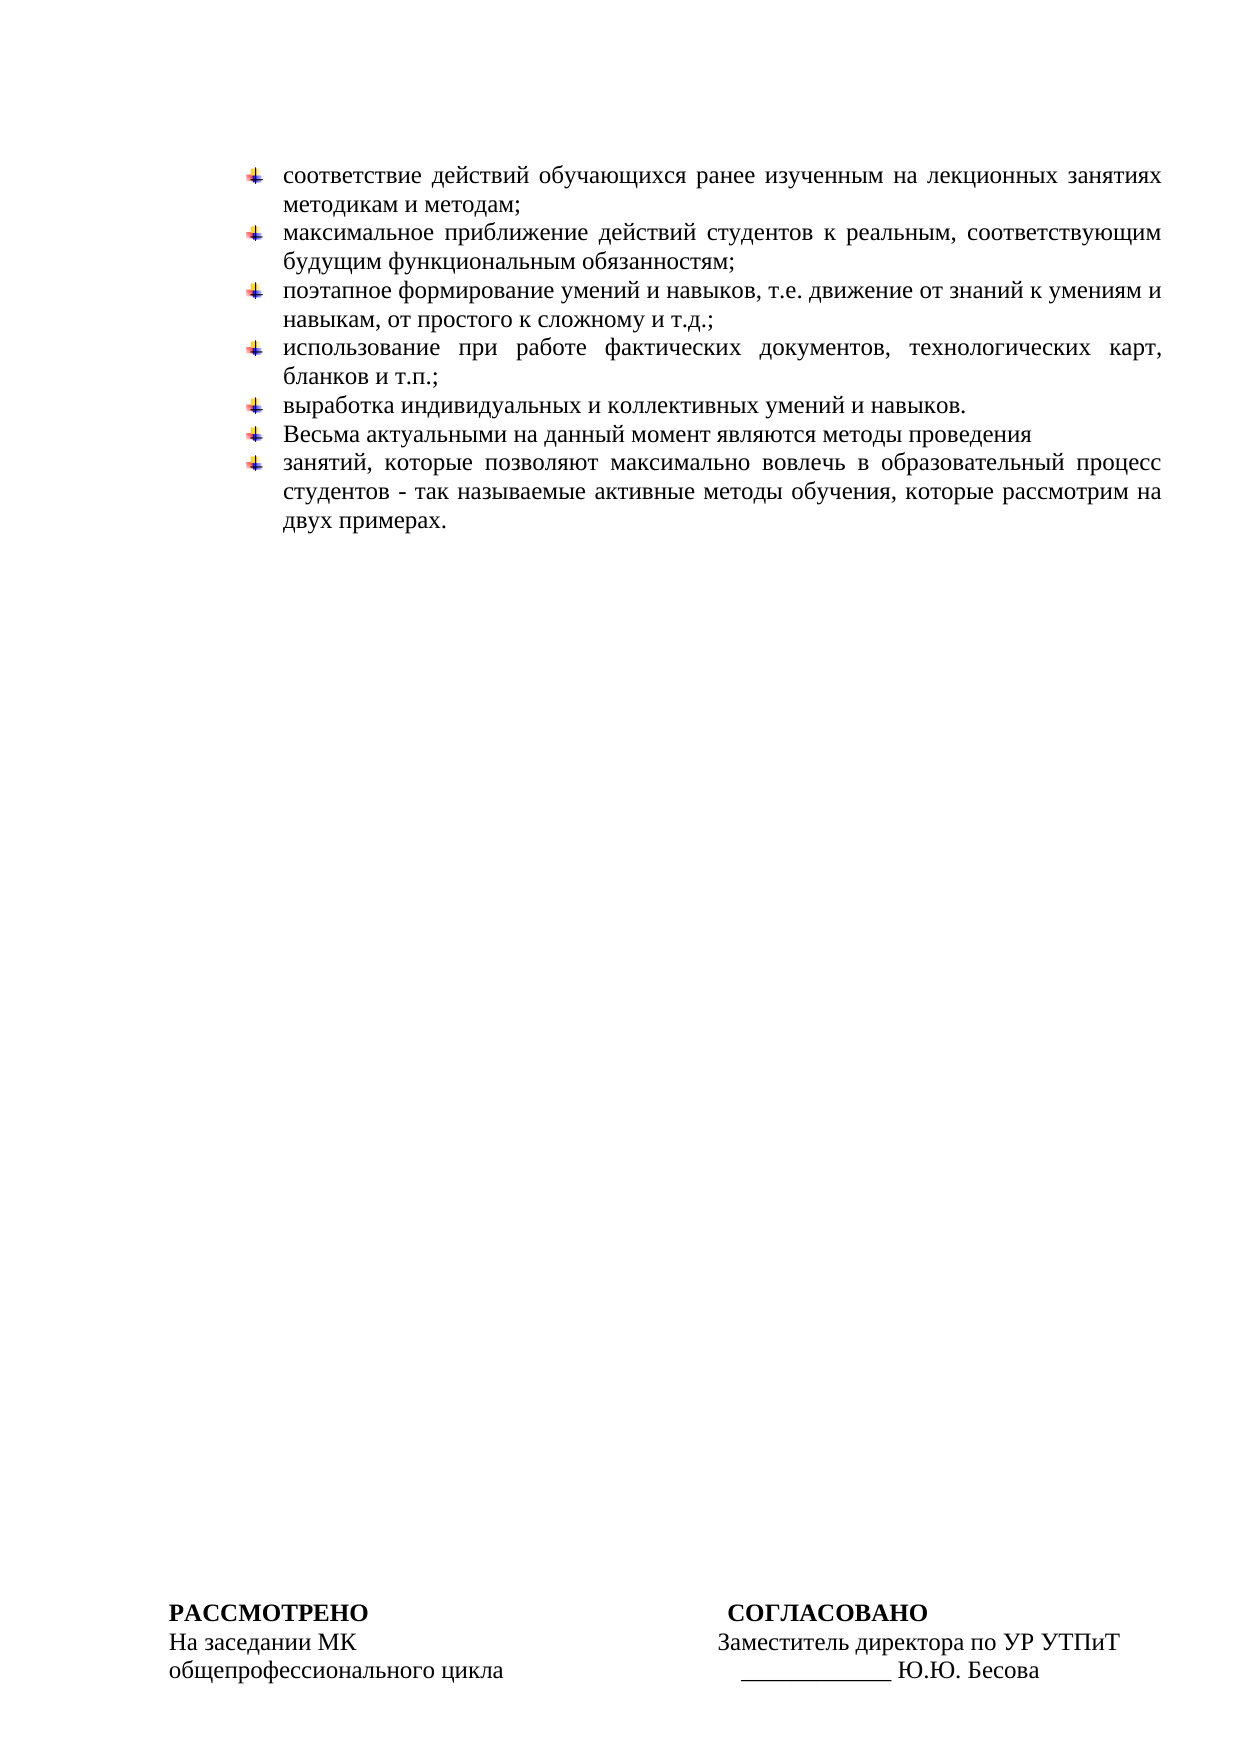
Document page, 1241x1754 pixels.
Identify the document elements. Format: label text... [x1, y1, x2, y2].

picture [246, 339, 263, 356]
text На заседании МК Заместитель директора по УР УТПиТ общепрофессионального цикла ____________ Ю.Ю. Бесова [169, 1627, 1162, 1684]
picture [246, 224, 263, 241]
list Весьма актуальными на данный момент являются методы проведения [245, 419, 1162, 447]
list максимальное приближение действий студентов к реальным, соответствующим будущим функциональным обязанностям; [245, 217, 1162, 275]
list соответствие действий обучающихся ранее изученным на лекционных занятиях методикам и методам; [245, 160, 1162, 217]
text РАССМОТРЕНО СОГЛАСОВАНО [169, 1598, 1162, 1627]
list поэтапное формирование умений и навыков, т.е. движение от знаний к умениям и навыкам, от простого к сложному и т.д.; [245, 275, 1162, 332]
picture [246, 166, 263, 184]
picture [246, 281, 263, 299]
picture [246, 454, 263, 471]
picture [246, 396, 263, 414]
list занятий, которые позволяют максимально вовлечь в образовательный процесс студентов - так называемые активные методы обучения, которые рассмотрим на двух примерах. [245, 447, 1162, 534]
picture [246, 425, 263, 442]
list выработка индивидуальных и коллективных умений и навыков. [245, 390, 1162, 419]
list использование при работе фактических документов, технологических карт, бланков и т.п.; [245, 332, 1162, 390]
